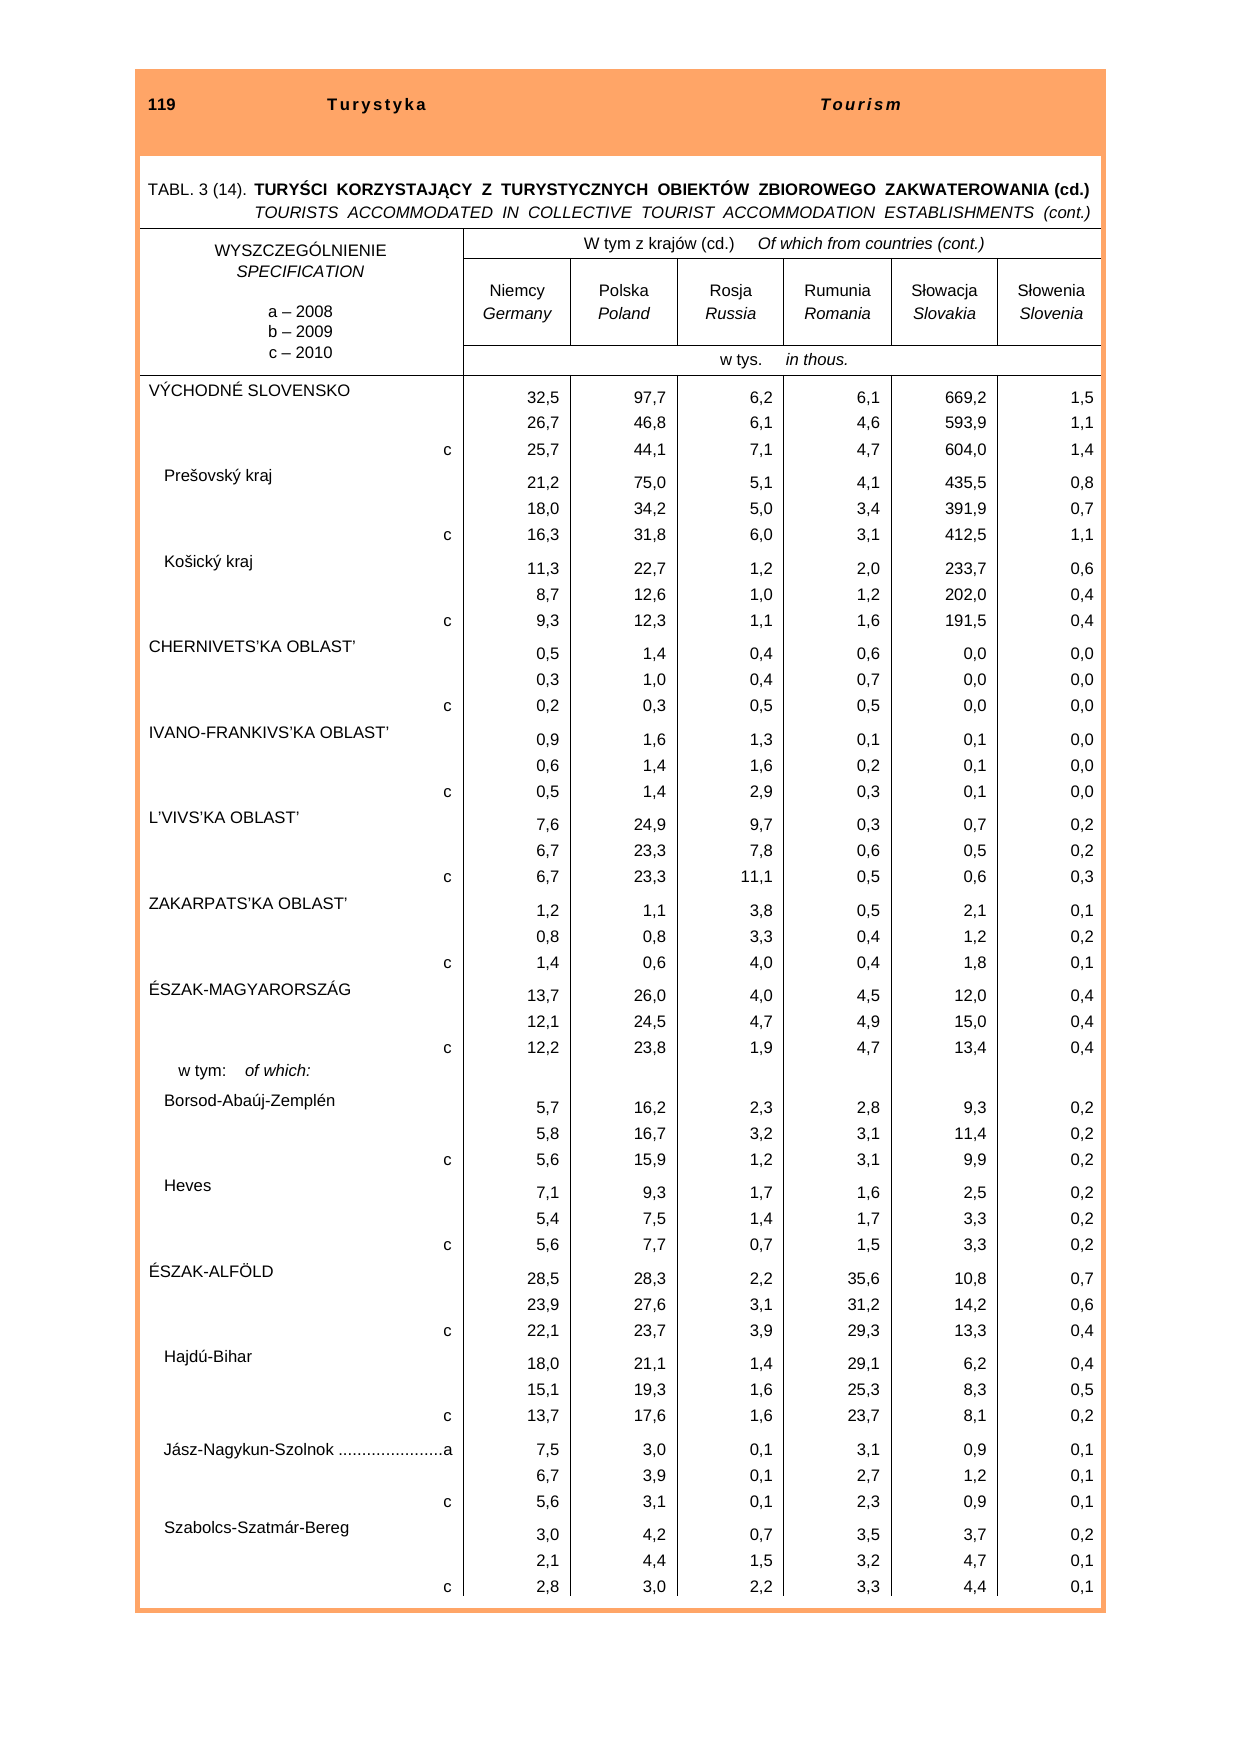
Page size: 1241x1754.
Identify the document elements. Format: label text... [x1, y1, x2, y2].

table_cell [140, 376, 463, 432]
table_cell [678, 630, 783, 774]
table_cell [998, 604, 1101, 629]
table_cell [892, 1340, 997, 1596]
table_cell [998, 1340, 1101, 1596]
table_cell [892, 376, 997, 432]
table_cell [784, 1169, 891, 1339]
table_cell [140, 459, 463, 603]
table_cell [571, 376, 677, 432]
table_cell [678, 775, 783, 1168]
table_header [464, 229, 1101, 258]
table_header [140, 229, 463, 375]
text TOURISTS ACCOMMODATED IN COLLECTIVE TOURIST ACCOMMODATION ESTABLISHMENTS (cont.) [148, 203, 1092, 222]
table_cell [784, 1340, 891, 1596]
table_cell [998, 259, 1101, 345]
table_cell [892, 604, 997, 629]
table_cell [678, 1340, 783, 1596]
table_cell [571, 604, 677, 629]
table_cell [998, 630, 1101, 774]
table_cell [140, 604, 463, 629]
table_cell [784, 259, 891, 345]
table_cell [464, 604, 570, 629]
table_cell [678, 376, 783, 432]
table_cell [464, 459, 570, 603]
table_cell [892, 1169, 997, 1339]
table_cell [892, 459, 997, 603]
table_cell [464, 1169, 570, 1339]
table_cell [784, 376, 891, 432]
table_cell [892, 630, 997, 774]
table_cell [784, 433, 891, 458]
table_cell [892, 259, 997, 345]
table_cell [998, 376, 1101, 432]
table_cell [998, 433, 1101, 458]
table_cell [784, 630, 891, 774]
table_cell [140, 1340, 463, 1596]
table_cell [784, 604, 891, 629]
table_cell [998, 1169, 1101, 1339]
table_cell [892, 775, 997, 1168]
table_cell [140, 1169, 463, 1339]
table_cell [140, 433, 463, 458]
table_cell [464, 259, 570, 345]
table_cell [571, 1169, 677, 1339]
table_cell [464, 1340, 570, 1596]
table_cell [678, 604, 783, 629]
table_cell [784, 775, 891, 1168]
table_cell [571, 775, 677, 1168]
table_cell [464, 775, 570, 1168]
text TABL. 3 (14). TURYŚCI KORZYSTAJĄCY Z TURYSTYCZNYCH OBIEKTÓW ZBIOROWEGO ZAKWATEROWANIA (cd.) [148, 179, 1092, 199]
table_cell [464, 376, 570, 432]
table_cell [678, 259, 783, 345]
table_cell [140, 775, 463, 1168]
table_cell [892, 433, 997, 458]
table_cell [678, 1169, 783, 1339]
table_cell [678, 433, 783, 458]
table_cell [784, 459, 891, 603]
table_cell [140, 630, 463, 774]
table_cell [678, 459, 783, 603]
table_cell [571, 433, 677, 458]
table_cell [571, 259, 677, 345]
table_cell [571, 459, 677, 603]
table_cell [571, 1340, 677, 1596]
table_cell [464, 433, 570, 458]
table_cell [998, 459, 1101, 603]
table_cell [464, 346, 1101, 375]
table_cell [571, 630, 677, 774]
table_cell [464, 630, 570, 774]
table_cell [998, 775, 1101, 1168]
